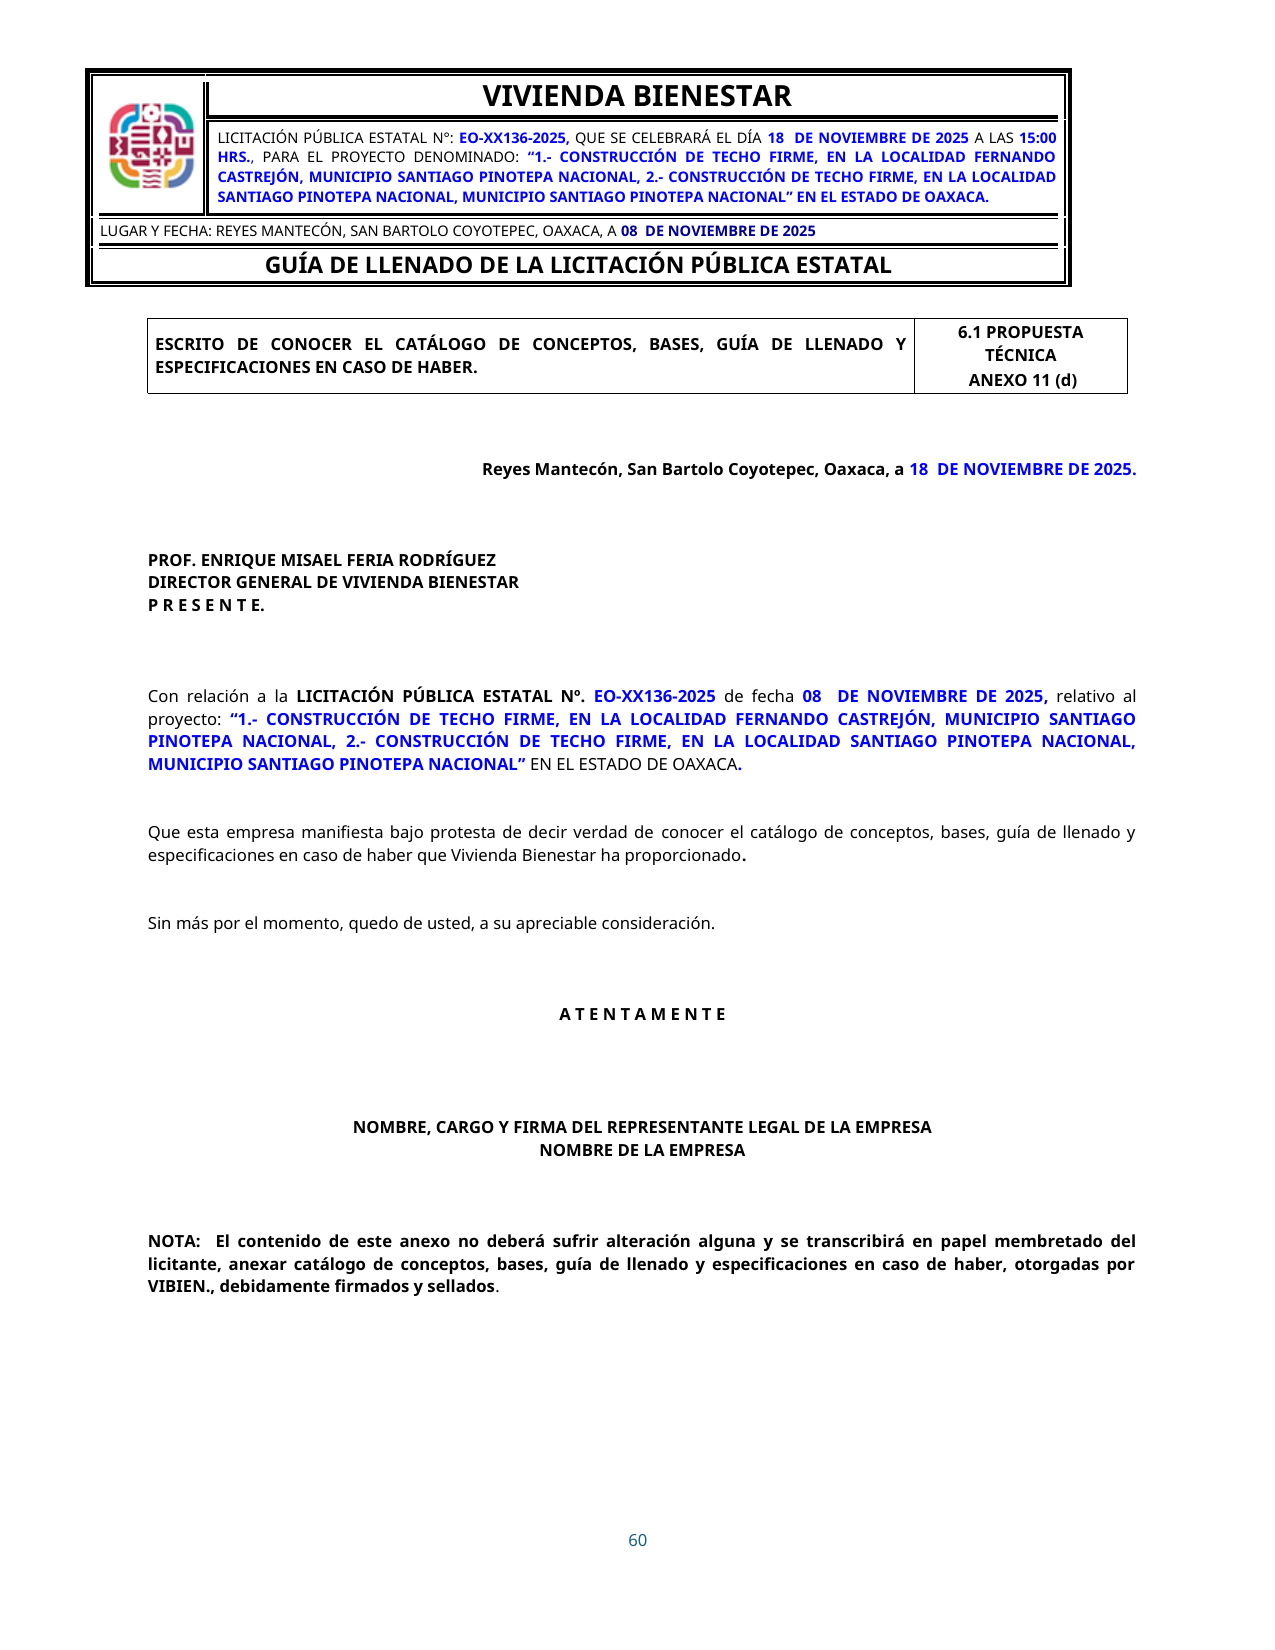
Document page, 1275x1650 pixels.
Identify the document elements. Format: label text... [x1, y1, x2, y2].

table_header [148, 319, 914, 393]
text NOTA: El contenido de este anexo no deberá sufrir alteración alguna y se transcribirá en papel membretado del licitante, anexar catálogo de conceptos, bases, guía de llenado y especificaciones en caso de haber, otorgadas por VIBIEN., debidamente firmados y sellados. [148, 1229, 1137, 1297]
text A T E N T A M E N T E [148, 1002, 1137, 1025]
text NOMBRE, CARGO Y FIRMA DEL REPRESENTANTE LEGAL DE LA EMPRESA [148, 1116, 1137, 1138]
text Que esta empresa manifiesta bajo protesta de decir verdad de conocer el catálogo de conceptos, bases, guía de llenado y especificaciones en caso de haber que Vivienda Bienestar ha proporcionado. [148, 821, 1137, 866]
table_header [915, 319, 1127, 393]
text Reyes Mantecón, San Bartolo Coyotepec, Oaxaca, a 18 DE NOVIEMBRE DE 2025. [148, 457, 1137, 480]
text P R E S E N T E. [148, 593, 1137, 616]
text PROF. ENRIQUE MISAEL FERIA RODRÍGUEZ [148, 548, 1137, 571]
text NOMBRE DE LA EMPRESA [148, 1138, 1137, 1161]
text DIRECTOR GENERAL DE VIVIENDA BIENESTAR [148, 571, 1137, 593]
picture [98, 95, 203, 194]
list Con relación a la LICITACIÓN PÚBLICA ESTATAL Nº. EO-XX136-2025 de fecha 08 DE NOVIEMBRE DE 2025, relativo al proyecto: “1.- CONSTRUCCIÓN DE TECHO FIRME, EN LA LOCALIDAD FERNANDO CASTREJÓN, MUNICIPIO SANTIAGO PINOTEPA NACIONAL, 2.- CONSTRUCCIÓN DE TECHO FIRME, EN LA LOCALIDAD SANTIAGO PINOTEPA NACIONAL, MUNICIPIO SANTIAGO PINOTEPA NACIONAL” EN EL ESTADO DE OAXACA. [148, 684, 1137, 775]
text Sin más por el momento, quedo de usted, a su apreciable consideración. [148, 911, 1137, 934]
